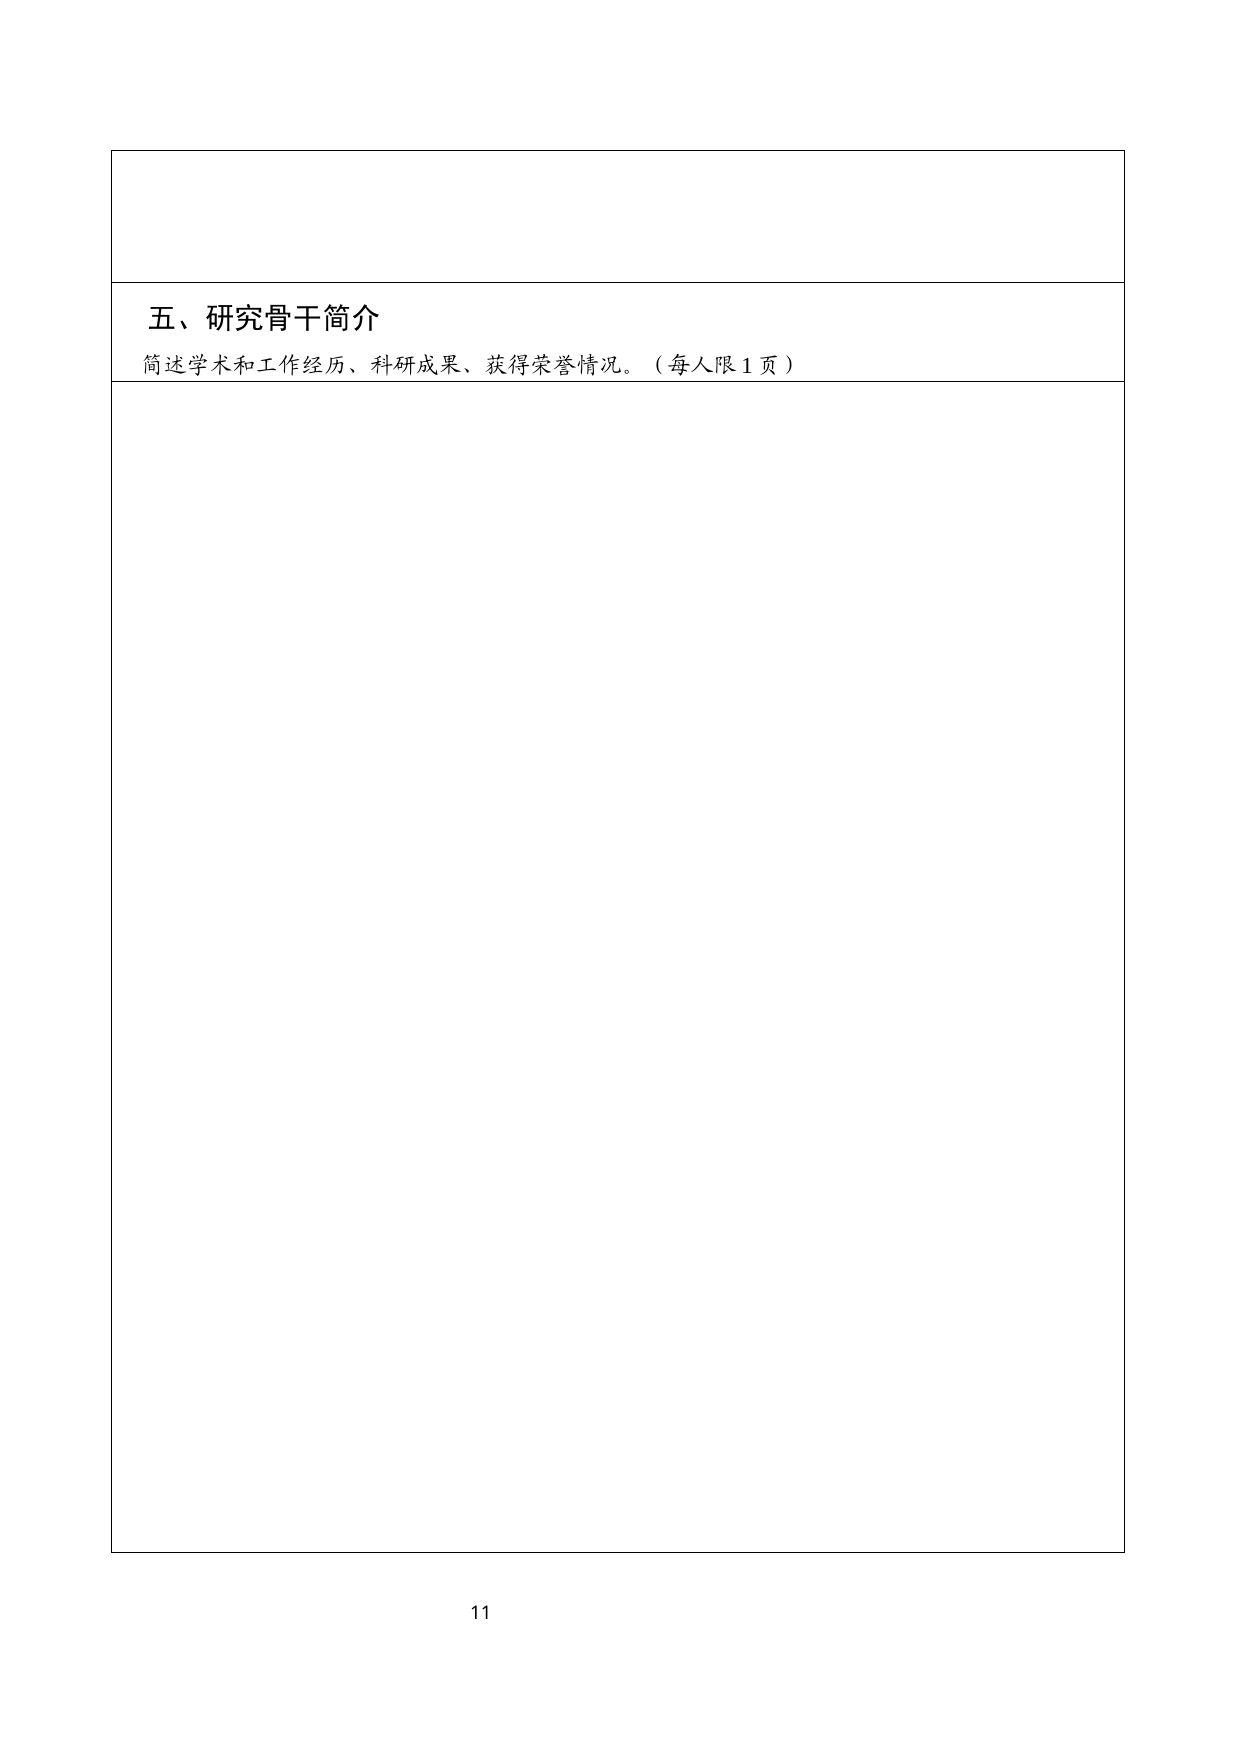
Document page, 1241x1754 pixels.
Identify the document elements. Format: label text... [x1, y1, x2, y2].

table_cell [112, 382, 1124, 1552]
table_cell 五、研究骨干简介 简述学术和工作经历、科研成果、获得荣誉情况。（每人限1页） [112, 283, 1124, 381]
table_cell [112, 151, 1124, 282]
